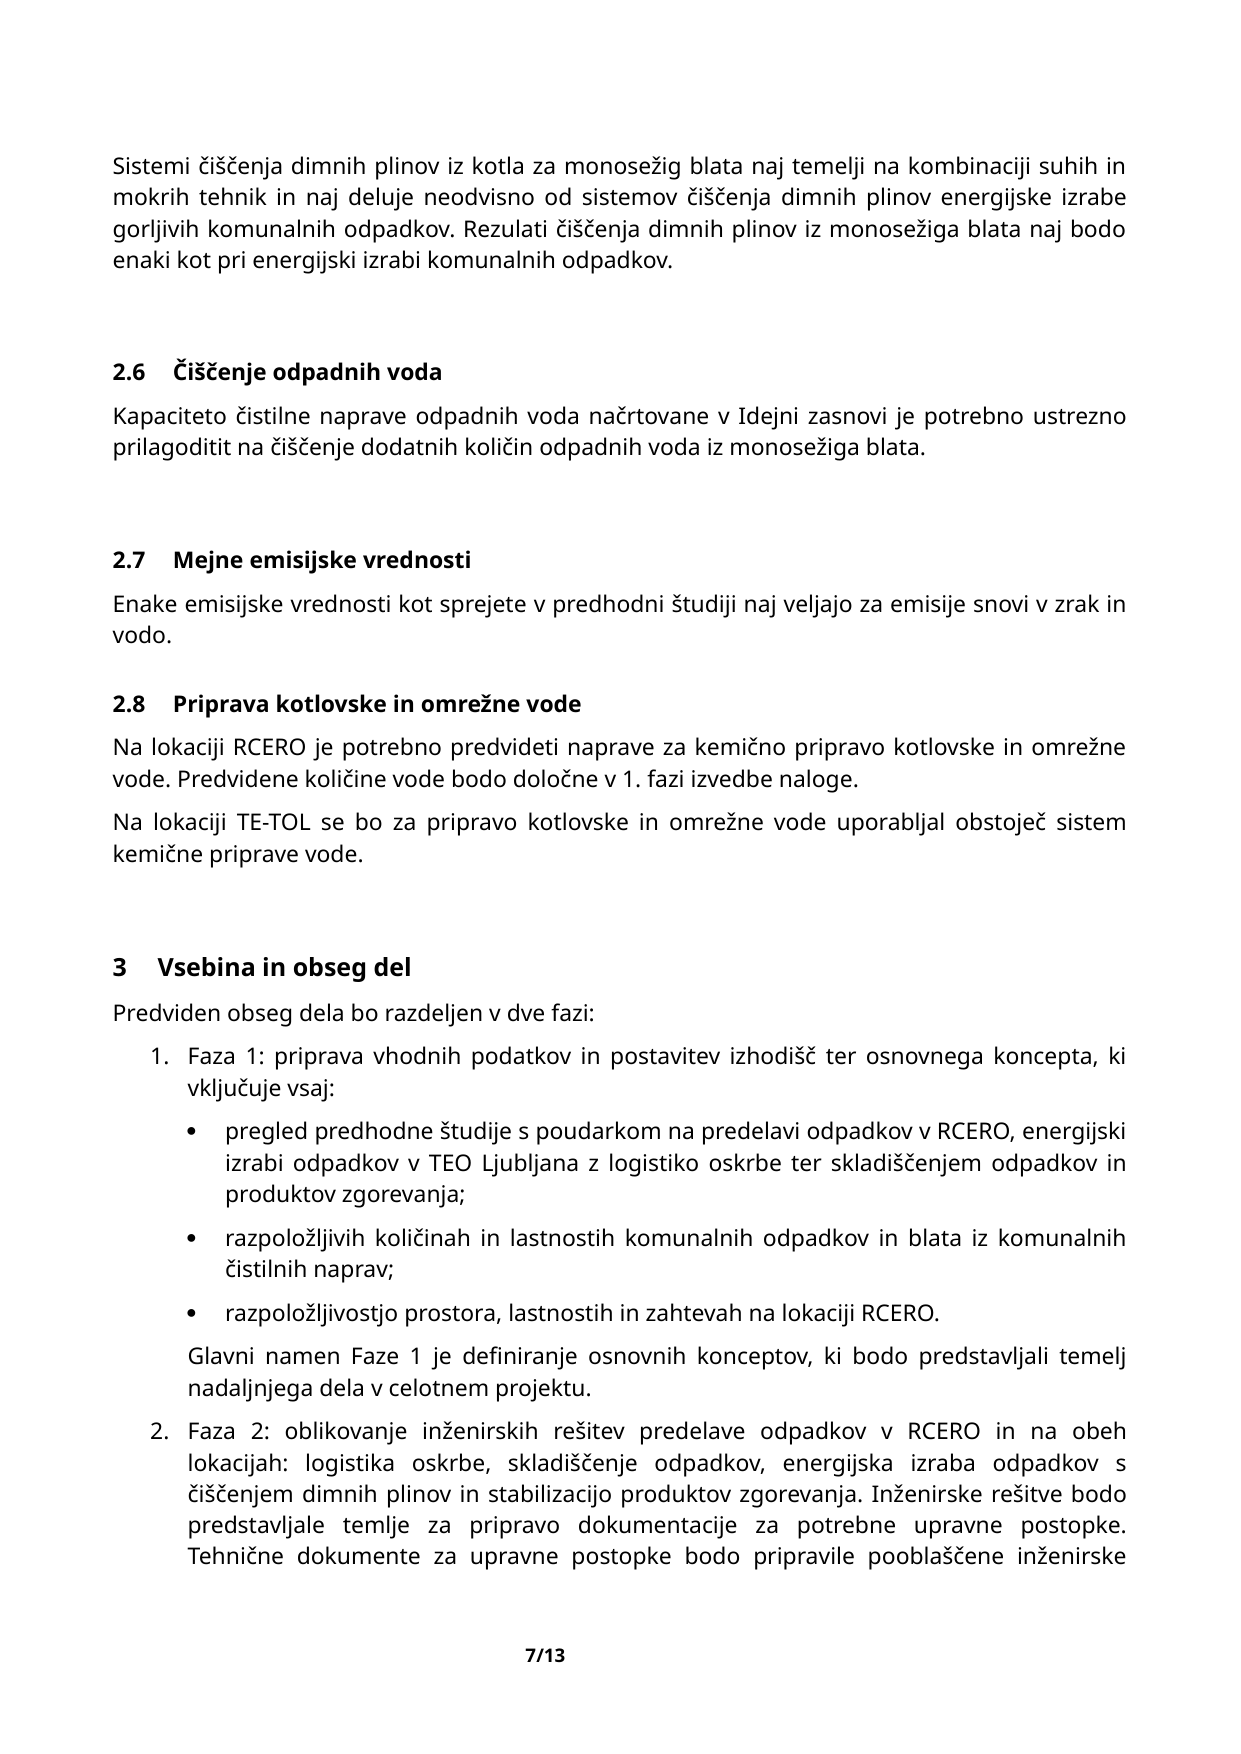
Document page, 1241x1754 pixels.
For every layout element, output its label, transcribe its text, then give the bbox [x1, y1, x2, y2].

list pregled predhodne študije s poudarkom na predelavi odpadkov v RCERO, energijski izrabi odpadkov v TEO Ljubljana z logistiko oskrbe ter skladiščenjem odpadkov in produktov zgorevanja; [187, 1115, 1128, 1209]
subtitle Čiščenje odpadnih voda [112, 356, 1128, 387]
subtitle Mejne emisijske vrednosti [112, 544, 1128, 575]
list Faza 1: priprava vhodnih podatkov in postavitev izhodišč ter osnovnega koncepta, ki vključuje vsaj: [150, 1040, 1128, 1103]
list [150, 1415, 1128, 1572]
subtitle Priprava kotlovske in omrežne vode [112, 687, 1128, 719]
list razpoložljivostjo prostora, lastnostih in zahtevah na lokaciji RCERO. [187, 1297, 1128, 1328]
text Na lokaciji RCERO je potrebno predvideti naprave za kemično pripravo kotlovske in omrežne vode. Predvidene količine vode bodo določne v 1. fazi izvedbe naloge. [112, 731, 1128, 794]
text Kapaciteto čistilne naprave odpadnih voda načrtovane v Idejni zasnovi je potrebno ustrezno prilagoditit na čiščenje dodatnih količin odpadnih voda iz monosežiga blata. [112, 400, 1128, 462]
list razpoložljivih količinah in lastnostih komunalnih odpadkov in blata iz komunalnih čistilnih naprav; [187, 1222, 1128, 1284]
text Glavni namen Faze 1 je definiranje osnovnih konceptov, ki bodo predstavljali temelj nadaljnjega dela v celotnem projektu. [187, 1340, 1128, 1403]
text Na lokaciji TE-TOL se bo za pripravo kotlovske in omrežne vode uporabljal obstoječ sistem kemične priprave vode. [112, 806, 1128, 869]
text Sistemi čiščenja dimnih plinov iz kotla za monosežig blata naj temelji na kombinaciji suhih in mokrih tehnik in naj deluje neodvisno od sistemov čiščenja dimnih plinov energijske izrabe gorljivih komunalnih odpadkov. Rezulati čiščenja dimnih plinov iz monosežiga blata naj bodo enaki kot pri energijski izrabi komunalnih odpadkov. [112, 150, 1128, 275]
text Enake emisijske vrednosti kot sprejete v predhodni študiji naj veljajo za emisije snovi v zrak in vodo. [112, 587, 1128, 650]
text Predviden obseg dela bo razdeljen v dve fazi: [112, 997, 1128, 1028]
subtitle Vsebina in obseg del [112, 950, 1128, 984]
